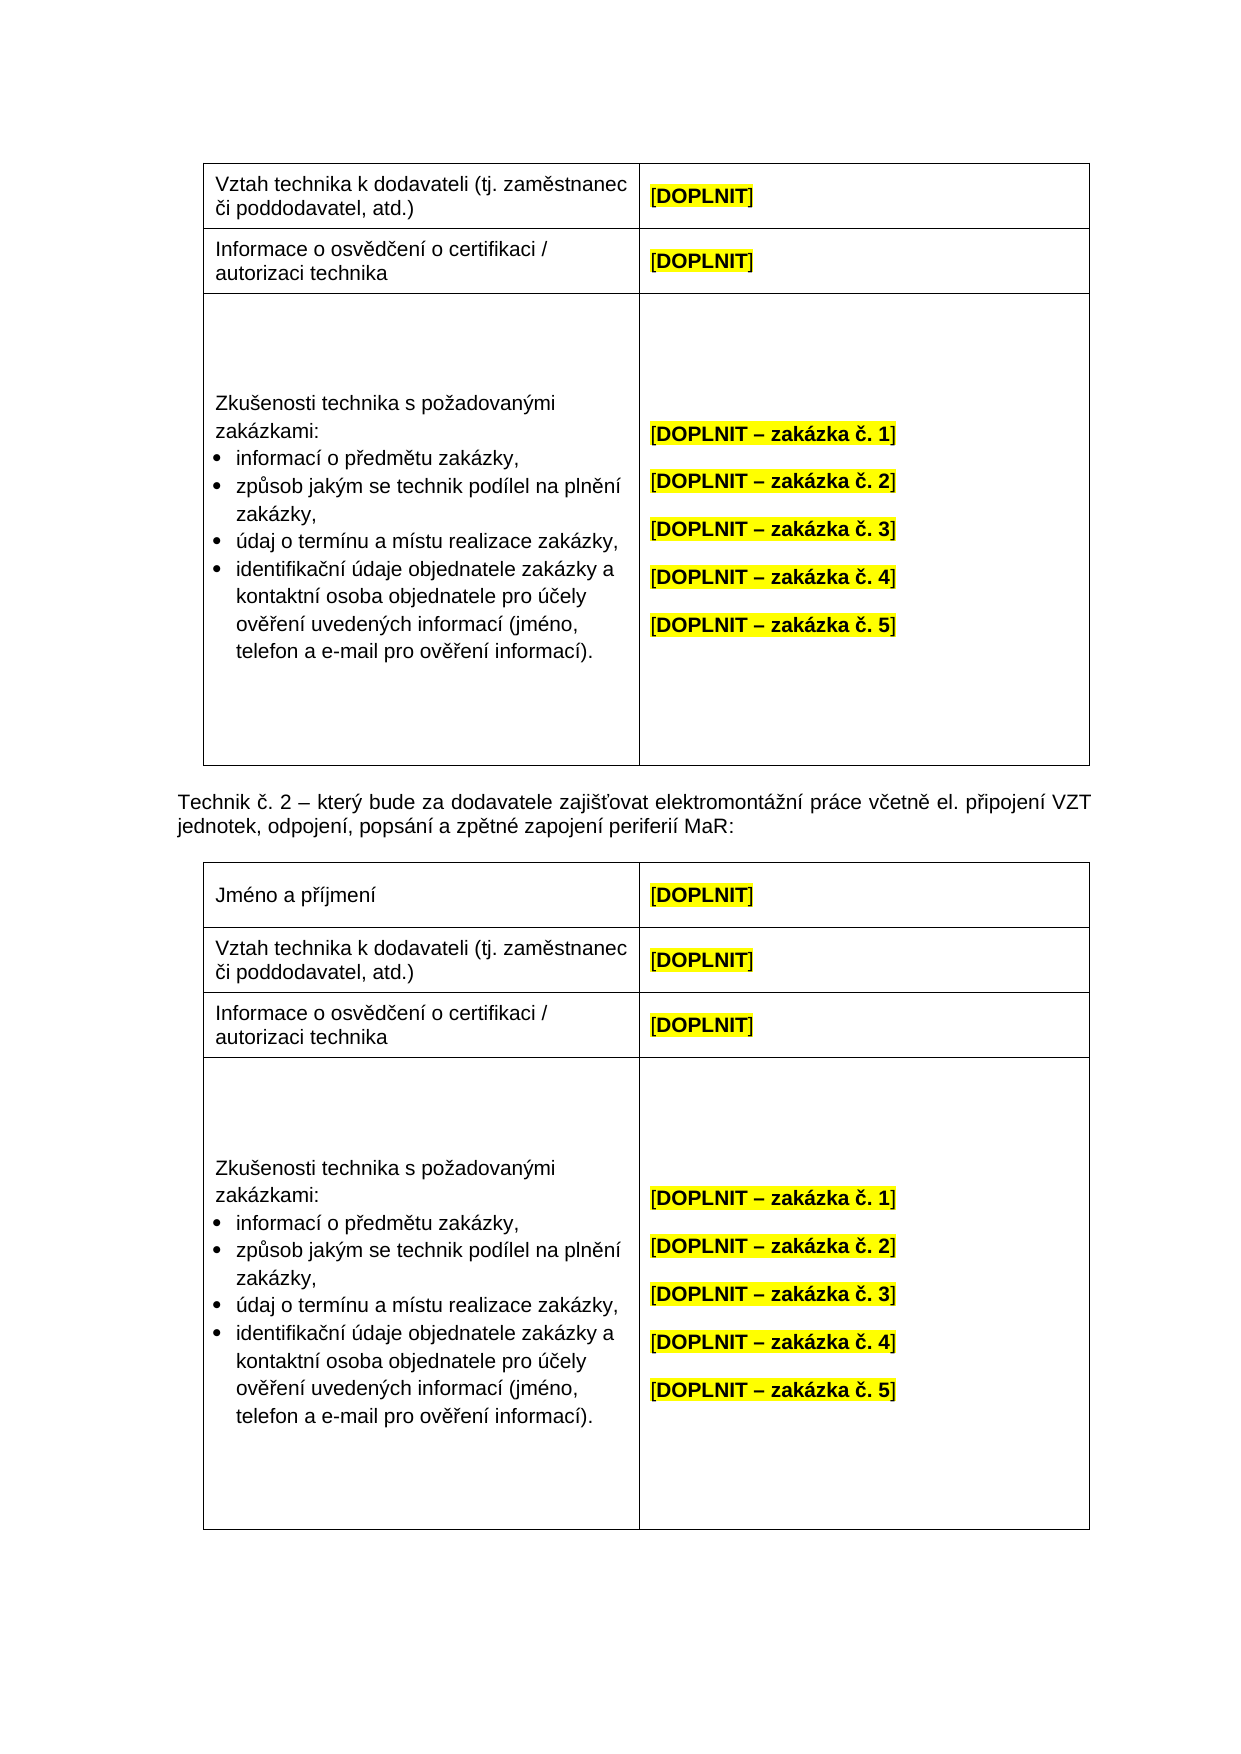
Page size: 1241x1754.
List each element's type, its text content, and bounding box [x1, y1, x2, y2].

table_cell Informace o osvědčení o certifikaci / autorizaci technika [204, 993, 639, 1057]
table_cell Vztah technika k dodavateli (tj. zaměstnanec či poddodavatel, atd.) [204, 928, 639, 992]
table_cell [DOPLNIT] [640, 229, 1089, 292]
table_cell Vztah technika k dodavateli (tj. zaměstnanec či poddodavatel, atd.) [204, 164, 639, 227]
text Technik č. 2 – který bude za dodavatele zajišťovat elektromontážní práce včetně el. připojení VZT jednotek, odpojení, popsání a zpětné zapojení periferií MaR: [177, 790, 1092, 838]
table_cell Informace o osvědčení o certifikaci / autorizaci technika [204, 229, 639, 292]
table_cell [DOPLNIT – zakázka č. 1] [DOPLNIT – zakázka č. 2] [DOPLNIT – zakázka č. 3] [DOPLNIT – zakázka č. 4] [DOPLNIT – zakázka č. 5] [640, 1058, 1089, 1529]
table_header Jméno a příjmení [204, 863, 639, 927]
table_cell [DOPLNIT] [640, 928, 1089, 992]
table_cell [DOPLNIT] [640, 993, 1089, 1057]
table_header [DOPLNIT] [640, 863, 1089, 927]
table_cell [DOPLNIT – zakázka č. 1] [DOPLNIT – zakázka č. 2] [DOPLNIT – zakázka č. 3] [DOPLNIT – zakázka č. 4] [DOPLNIT – zakázka č. 5] [640, 294, 1089, 765]
table_cell [DOPLNIT] [640, 164, 1089, 227]
